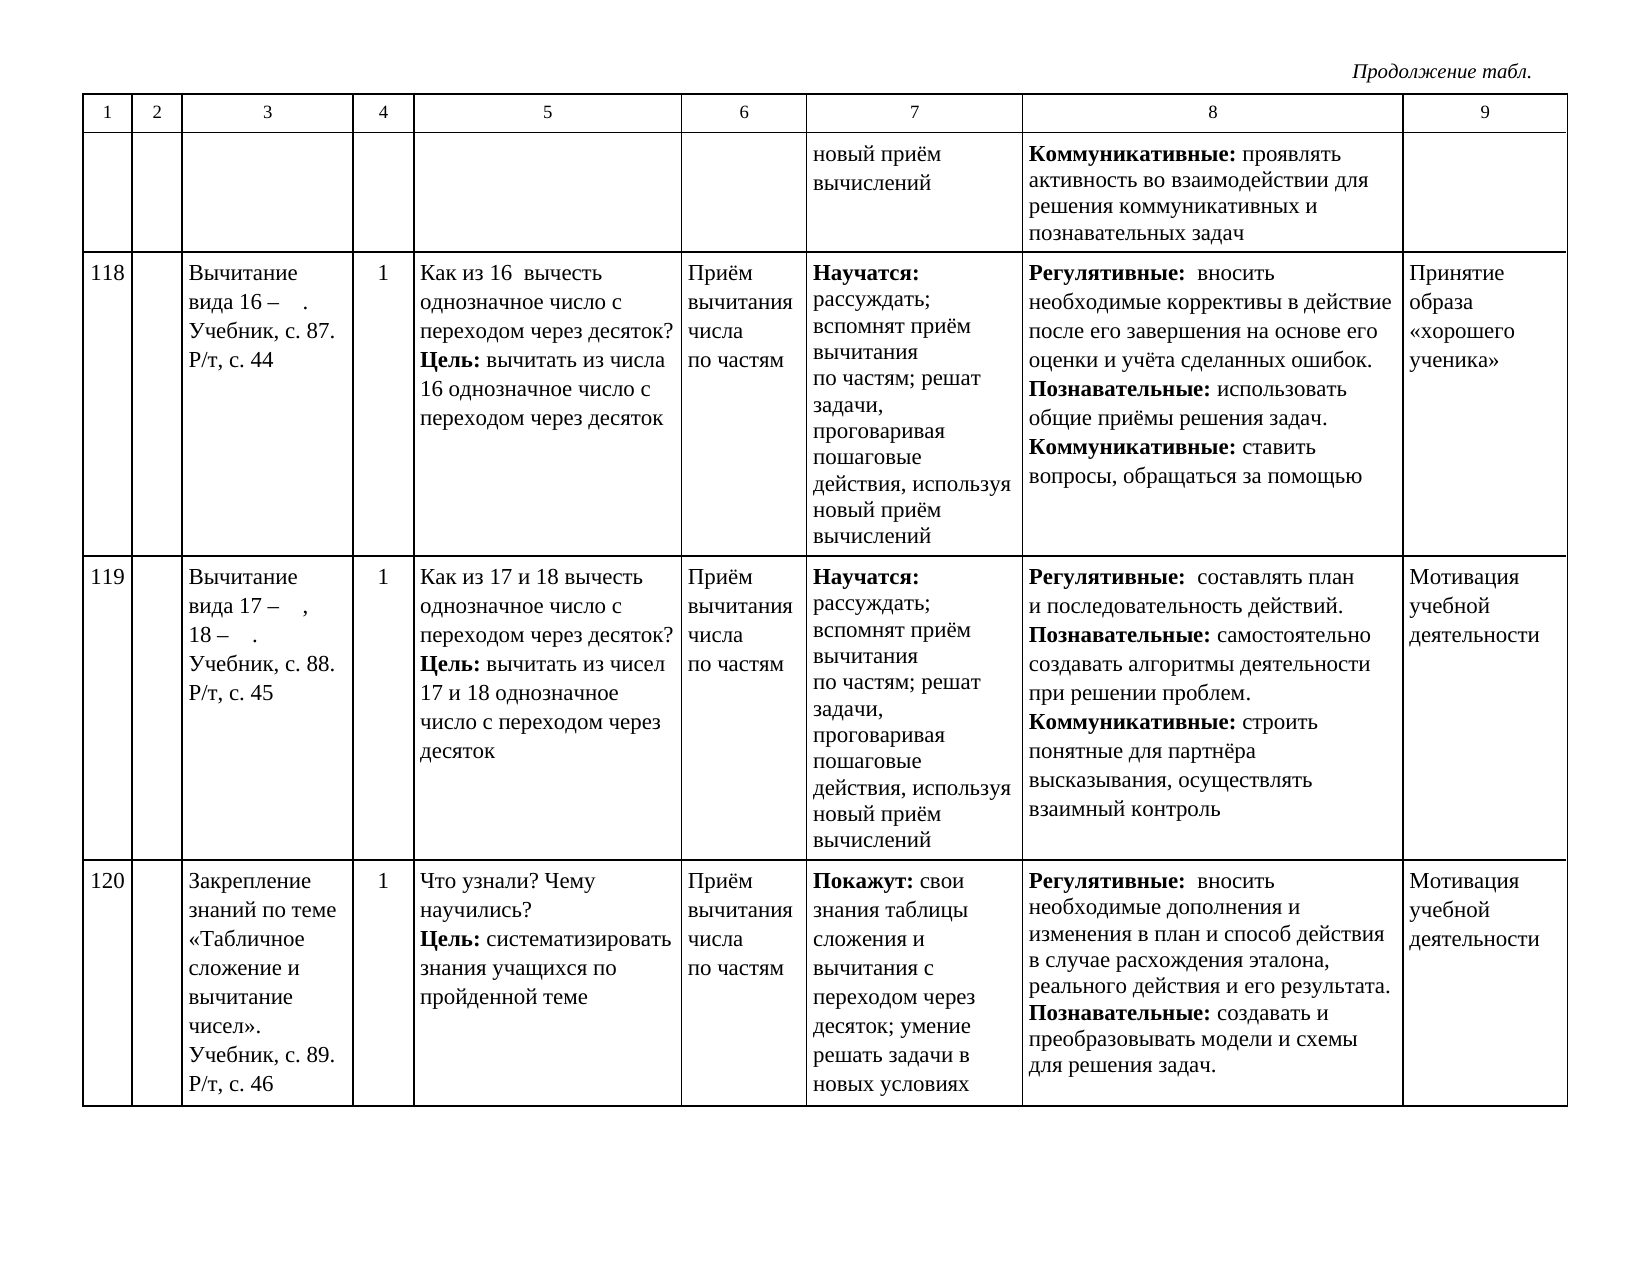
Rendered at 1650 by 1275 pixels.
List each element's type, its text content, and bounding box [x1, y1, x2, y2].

table_cell Вычитание вида 16 – . Учебник, с. 87. Р/т, с. 44 [183, 253, 352, 555]
table_cell [133, 861, 181, 1105]
table_cell [682, 133, 806, 251]
table_header 3 [183, 95, 352, 132]
table_cell 1 [354, 557, 413, 859]
table_cell Коммуникативные: проявлять активность во взаимодействии для решения коммуникативных и познавательных задач [1023, 133, 1402, 251]
table_cell Регулятивные: составлять план и последовательность действий. Познавательные: самостоятельно создавать алгоритмы деятельности при решении проблем. Коммуникативные: строить понятные для партнёра высказывания, осуществлять взаимный контроль [1023, 557, 1402, 859]
table_cell Что узнали? Чему научились? Цель: систематизировать знания учащихся по пройденной теме [415, 861, 681, 1105]
table_header 2 [133, 95, 181, 132]
table_header 8 [1023, 95, 1402, 132]
table_cell Как из 17 и 18 вычесть однозначное число с переходом через десяток? Цель: вычитать из чисел 17 и 18 однозначное число с переходом через десяток [415, 557, 681, 859]
table_cell Регулятивные: вносить необходимые дополнения и изменения в план и способ действия в случае расхождения эталона, реального действия и его результата. Познавательные: создавать и преобразовывать модели и схемы для решения задач. [1023, 861, 1402, 1105]
table_header 7 [807, 95, 1022, 132]
table_cell Мотивация учебной деятельности [1404, 555, 1567, 859]
table_cell [1404, 132, 1567, 251]
table_header 6 [682, 95, 806, 132]
table_cell Принятие образа «хорошего ученика» [1404, 251, 1567, 555]
table_cell Приём вычитания числа по частям [682, 861, 806, 1105]
table_cell Как из 16 вычесть однозначное число с переходом через десяток? Цель: вычитать из числа 16 однозначное число с переходом через десяток [415, 253, 681, 555]
table_cell Научатся: рассуждать; вспомнят приём вычитания по частям; решат задачи, проговаривая пошаговые действия, используя новый приём вычислений [807, 557, 1022, 859]
table_cell Приём вычитания числа по частям [682, 253, 806, 555]
table_cell новый приём вычислений [807, 133, 1022, 251]
table_cell Покажут: свои знания таблицы сложения и вычитания с переходом через десяток; умение решать задачи в новых условиях [807, 861, 1022, 1105]
table_header 9 [1404, 95, 1567, 132]
table_cell [133, 253, 181, 555]
table_cell [84, 133, 131, 251]
text Продолжение табл. [118, 59, 1532, 83]
table_header 4 [354, 95, 413, 132]
table_cell [183, 133, 352, 251]
table_cell [354, 133, 413, 251]
table_cell [133, 133, 181, 251]
table_cell [415, 133, 681, 251]
table_cell Вычитание вида 17 – , 18 – . Учебник, с. 88. Р/т, с. 45 [183, 557, 352, 859]
table_cell 120 [84, 861, 131, 1105]
table_cell Научатся: рассуждать; вспомнят приём вычитания по частям; решат задачи, проговаривая пошаговые действия, используя новый приём вычислений [807, 253, 1022, 555]
table_cell Закрепление знаний по теме «Табличное сложение и вычитание чисел». Учебник, с. 89. Р/т, с. 46 [183, 861, 352, 1105]
table_cell 119 [84, 557, 131, 859]
table_header 1 [84, 95, 131, 132]
table_cell 1 [354, 861, 413, 1105]
table_cell 1 [354, 253, 413, 555]
table_cell 118 [84, 253, 131, 555]
table_cell Регулятивные: вносить необходимые коррективы в действие после его завершения на основе его оценки и учёта сделанных ошибок. Познавательные: использовать общие приёмы решения задач. Коммуникативные: ставить вопросы, обращаться за помощью [1023, 253, 1402, 555]
table_cell Мотивация учебной деятельности [1404, 859, 1567, 1105]
table_cell [133, 557, 181, 859]
table_cell Приём вычитания числа по частям [682, 557, 806, 859]
table_header 5 [415, 95, 681, 132]
